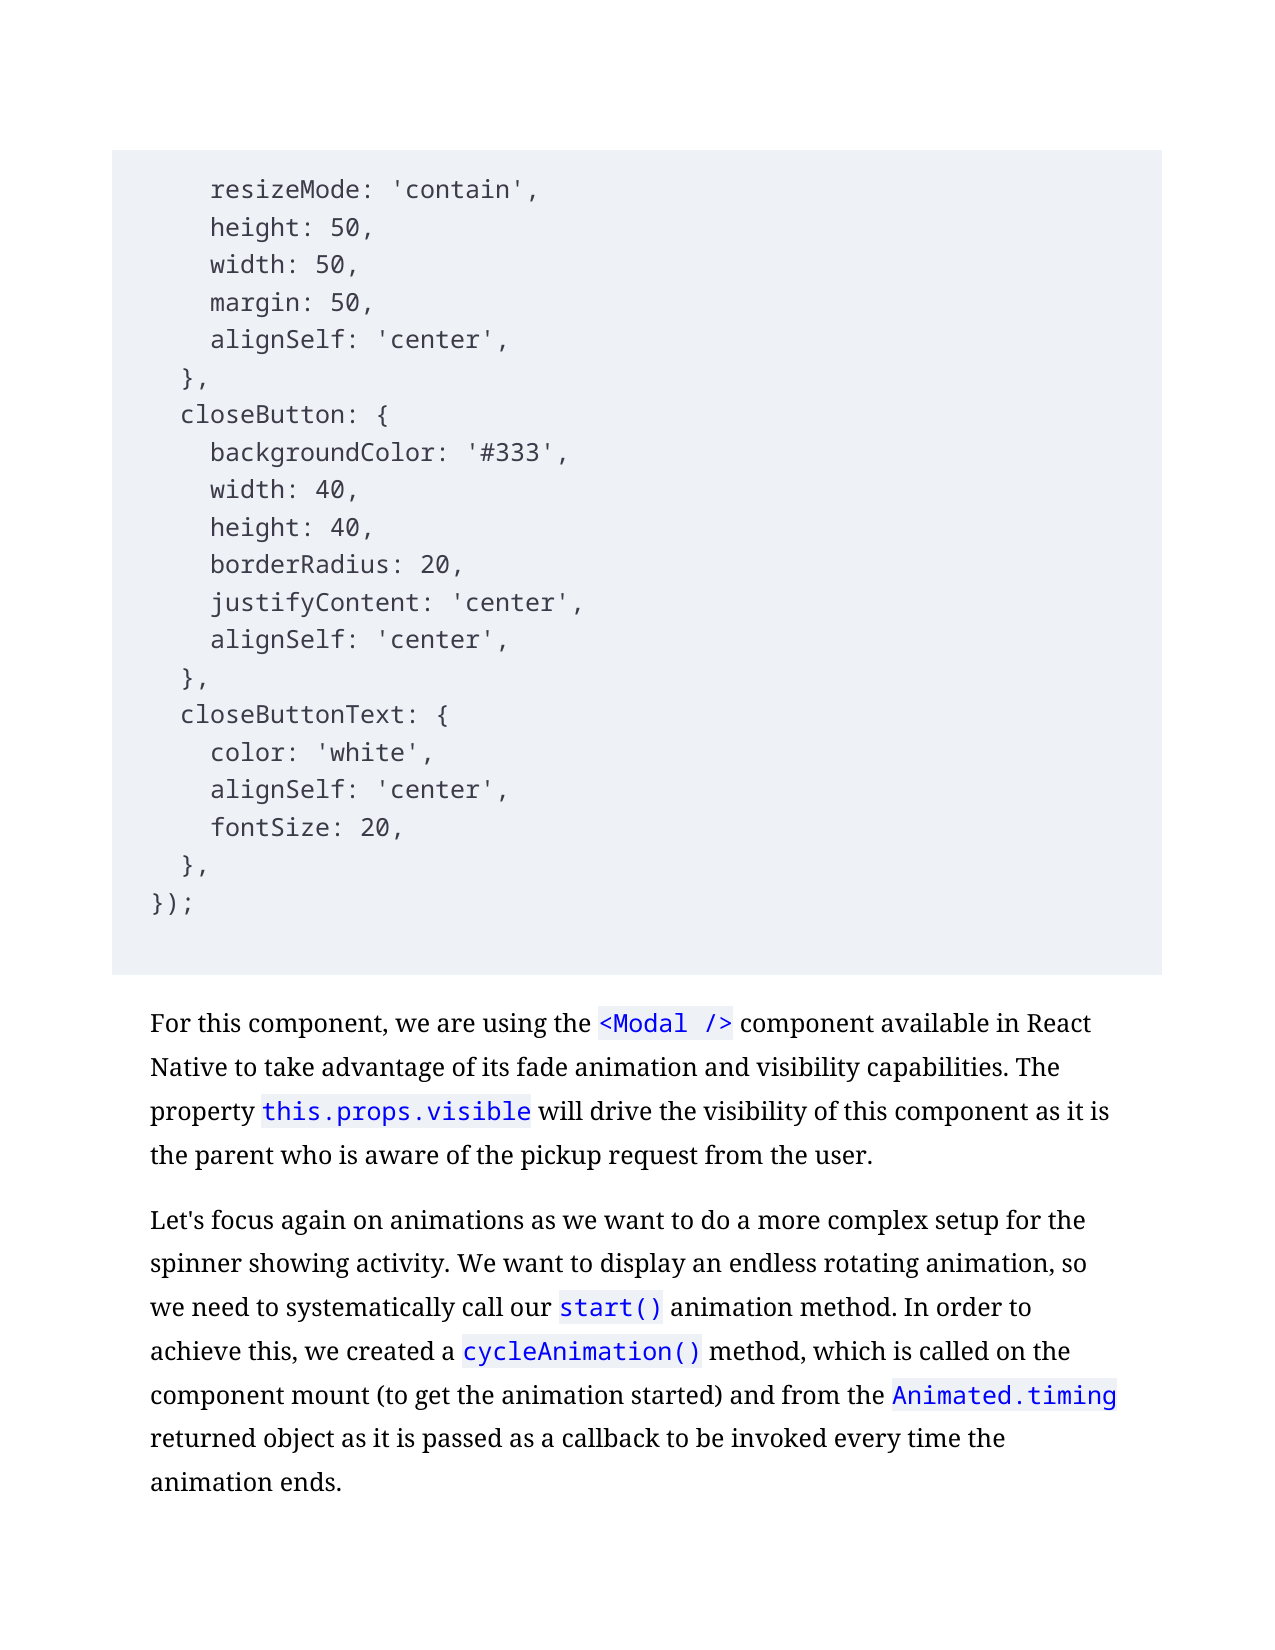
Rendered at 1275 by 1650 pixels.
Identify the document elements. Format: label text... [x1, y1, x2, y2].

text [112, 150, 1162, 975]
text For this component, we are using the <Modal /> component available in React Native to take advantage of its fade animation and visibility capabilities. The property this.props.visible will drive the visibility of this component as it is the parent who is aware of the pickup request from the user. [150, 996, 1125, 1171]
text Let's focus again on animations as we want to do a more complex setup for the spinner showing activity. We want to display an endless rotating animation, so we need to systematically call our start() animation method. In order to achieve this, we created a cycleAnimation() method, which is called on the component mount (to get the animation started) and from the Animated.timing returned object as it is passed as a callback to be invoked every time the animation ends. [150, 1193, 1125, 1499]
